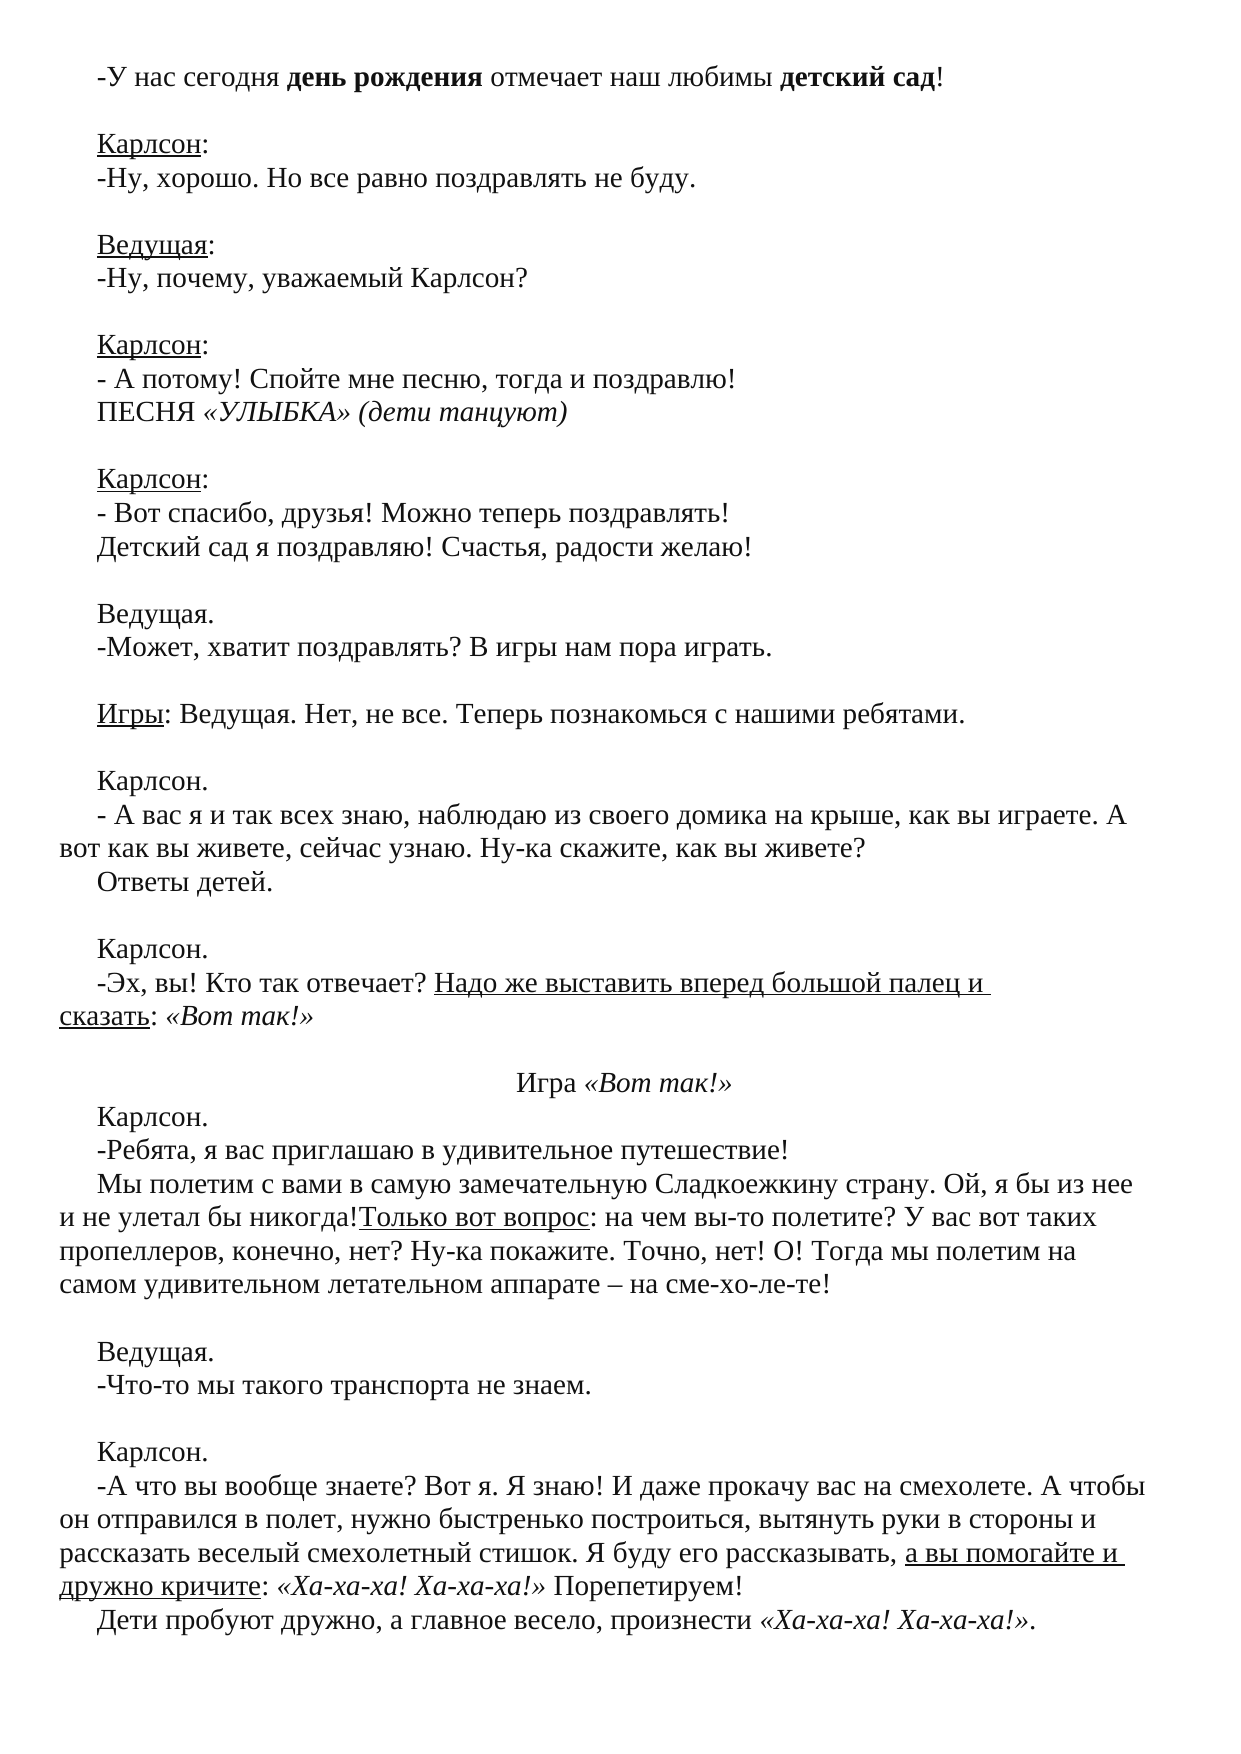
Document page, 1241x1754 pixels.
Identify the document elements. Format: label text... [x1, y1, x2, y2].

text Детский сад я поздравляю! Счастья, радости желаю! [59, 529, 1152, 562]
text -Эх, вы! Кто так отвечает? Надо же выставить вперед большой палец и сказать: «Вот так!» [59, 965, 1152, 1032]
text -А что вы вообще знаете? Вот я. Я знаю! И даже прокачу вас на смехолете. А чтобы он отправился в полет, нужно быстренько построиться, вытянуть руки в стороны и рассказать веселый смехолетный стишок. Я буду его рассказывать, а вы помогайте и дружно кричите: «Ха-ха-ха! Ха-ха-ха!» Порепетируем! [59, 1468, 1152, 1602]
text ПЕСНЯ «УЛЫБКА» (дети танцуют) [59, 394, 1152, 428]
text Карлсон. [59, 1099, 1152, 1132]
text Карлсон: [59, 327, 1152, 361]
text Игры: Ведущая. Нет, не все. Теперь познакомься с нашими ребятами. [59, 696, 1152, 730]
text Мы полетим с вами в самую замечательную Сладкоежкину страну. Ой, я бы из нее и не улетал бы никогда!Только вот вопрос: на чем вы-то полетите? У вас вот таких пропеллеров, конечно, нет? Ну-ка покажите. Точно, нет! О! Тогда мы полетим на самом удивительном летательном аппарате – на сме-хо-ле-те! [59, 1166, 1152, 1300]
text Карлсон: [59, 462, 1152, 495]
text Игра «Вот так!» [59, 1065, 1152, 1099]
text -Ребята, я вас приглашаю в удивительное путешествие! [59, 1132, 1152, 1166]
text -Ну, хорошо. Но все равно поздравлять не буду. [59, 160, 1152, 193]
text Карлсон. [59, 763, 1152, 797]
text -Ну, почему, уважаемый Карлсон? [59, 260, 1152, 294]
text Карлсон. [59, 931, 1152, 965]
text - А вас я и так всех знаю, наблюдаю из своего домика на крыше, как вы играете. А вот как вы живете, сейчас узнаю. Ну-ка скажите, как вы живете? [59, 797, 1152, 864]
text -Может, хватит поздравлять? В игры нам пора играть. [59, 629, 1152, 663]
text Карлсон: [59, 126, 1152, 160]
text Ведущая. [59, 1334, 1152, 1367]
text Ответы детей. [59, 864, 1152, 898]
text -Что-то мы такого транспорта не знаем. [59, 1367, 1152, 1401]
text Ведущая. [59, 596, 1152, 629]
text Ведущая: [59, 227, 1152, 260]
text Дети пробуют дружно, а главное весело, произнести «Ха-ха-ха! Ха-ха-ха!». [59, 1602, 1152, 1636]
text -У нас сегодня день рождения отмечает наш любимы детский сад! [59, 59, 1152, 93]
text - А потому! Спойте мне песню, тогда и поздравлю! [59, 361, 1152, 394]
text Карлсон. [59, 1434, 1152, 1468]
text - Вот спасибо, друзья! Можно теперь поздравлять! [59, 495, 1152, 529]
